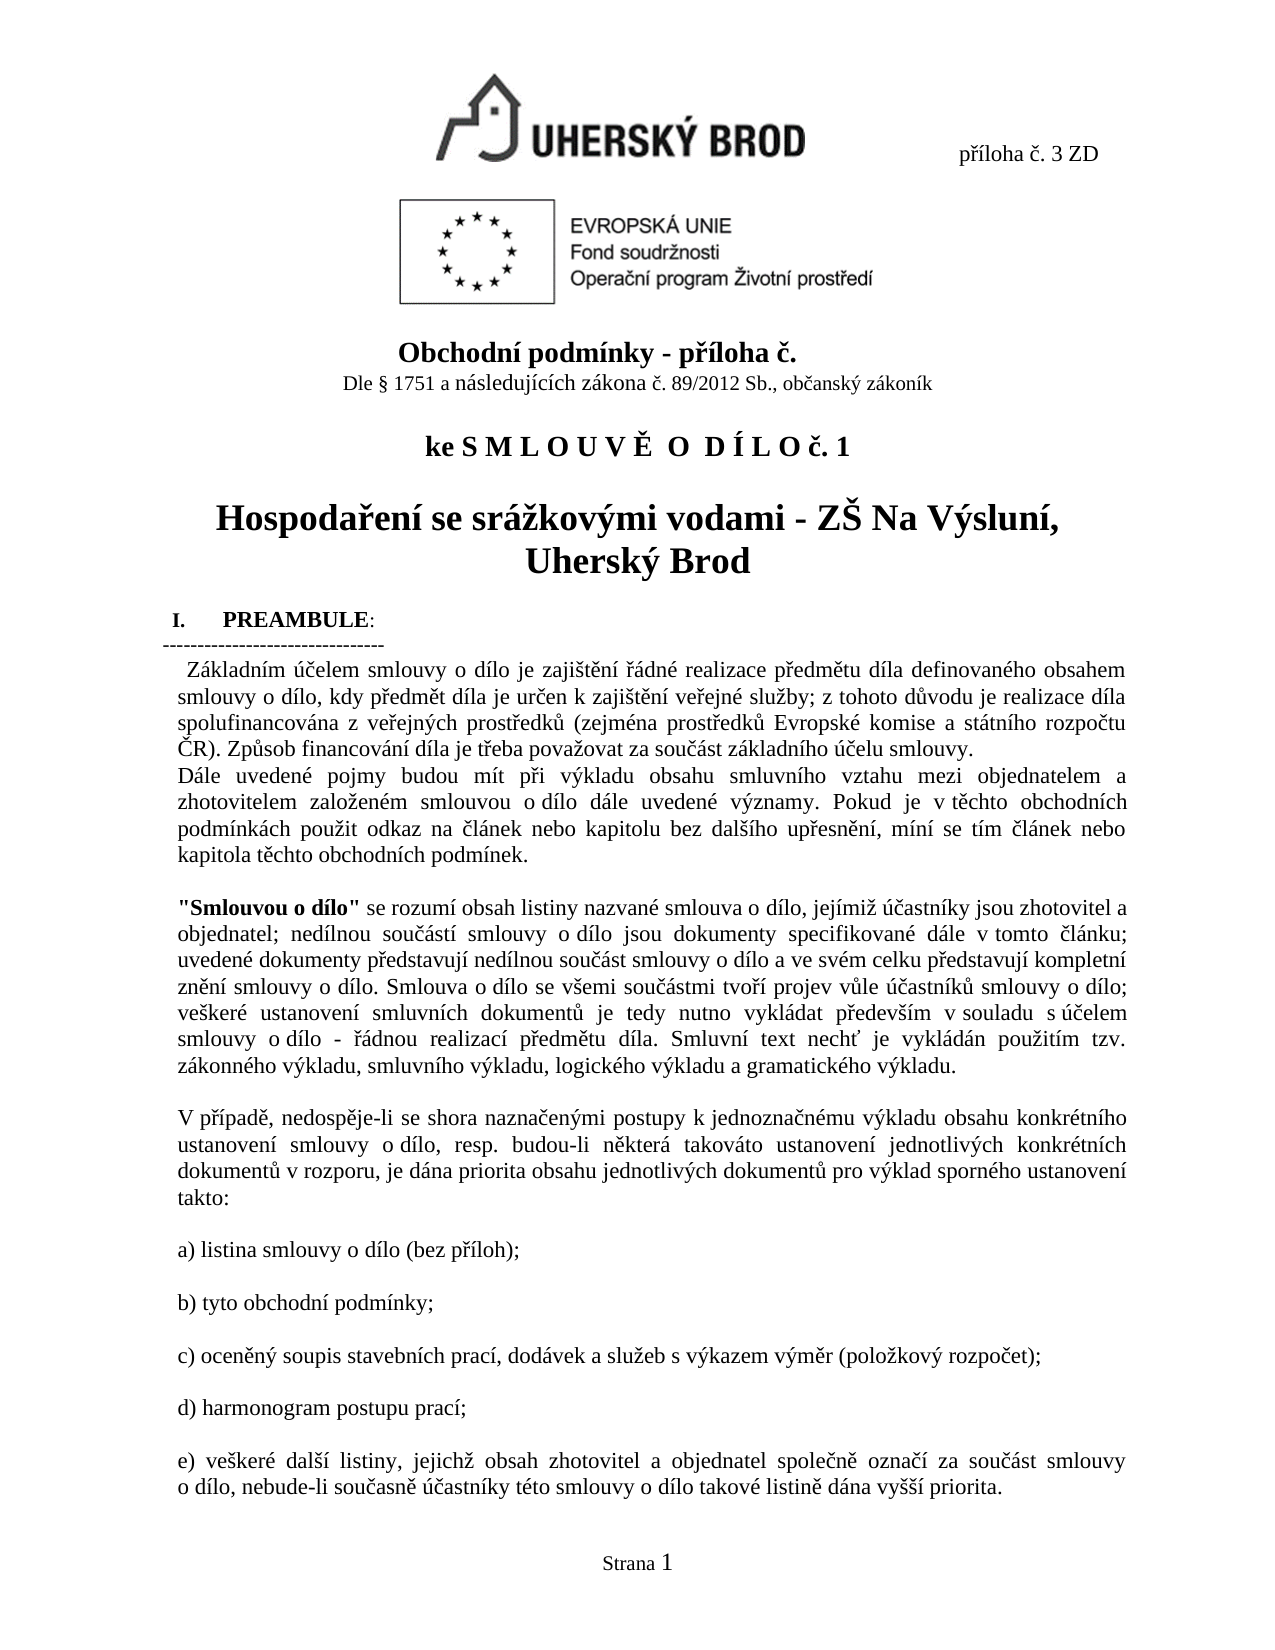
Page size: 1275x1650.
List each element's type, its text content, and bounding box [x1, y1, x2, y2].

picture [396, 195, 879, 310]
list Dále uvedené pojmy budou mít při výkladu obsahu smluvního vztahu mezi objednatelem a zhotovitelem založeném smlouvou o dílo dále uvedené významy. Pokud je v těchto obchodních podmínkách použit odkaz na článek nebo kapitolu bez dalšího upřesnění, míní se tím článek nebo kapitola těchto obchodních podmínek. [177, 762, 1127, 867]
text ke S M L O U V Ě O D Í L O č. 1 [148, 429, 1127, 462]
list a) listina smlouvy o dílo (bez příloh); [177, 1236, 1127, 1263]
text Základním účelem smlouvy o dílo je zajištění řádné realizace předmětu díla definovaného obsahem smlouvy o dílo, kdy předmět díla je určen k zajištění veřejné služby; z tohoto důvodu je realizace díla spolufinancována z veřejných prostředků (zejména prostředků Evropské komise a státního rozpočtu ČR). Způsob financování díla je třeba považovat za součást základního účelu smlouvy. [162, 656, 1127, 762]
list c) oceněný soupis stavebních prací, dodávek a služeb s výkazem výměr (položkový rozpočet); [177, 1342, 1127, 1368]
list d) harmonogram postupu prací; [177, 1394, 1127, 1421]
text -------------------------------- [162, 632, 1127, 656]
text Hospodaření se srážkovými vodami - ZŠ Na Výsluní, Uherský Brod [148, 496, 1127, 582]
list "Smlouvou o dílo" se rozumí obsah listiny nazvané smlouva o dílo, jejímiž účastníky jsou zhotovitel a objednatel; nedílnou součástí smlouvy o dílo jsou dokumenty specifikované dále v tomto článku; uvedené dokumenty představují nedílnou součást smlouvy o dílo a ve svém celku představují kompletní znění smlouvy o dílo. Smlouva o dílo se všemi součástmi tvoří projev vůle účastníků smlouvy o dílo; veškeré ustanovení smluvních dokumentů je tedy nutno vykládat především v souladu s účelem smlouvy o dílo - řádnou realizací předmětu díla. Smluvní text nechť je vykládán použitím tzv. zákonného výkladu, smluvního výkladu, logického výkladu a gramatického výkladu. [177, 894, 1127, 1078]
picture [435, 73, 805, 162]
list V případě, nedospěje-li se shora naznačenými postupy k jednoznačnému výkladu obsahu konkrétního ustanovení smlouvy o dílo, resp. budou-li některá takováto ustanovení jednotlivých konkrétních dokumentů v rozporu, je dána priorita obsahu jednotlivých dokumentů pro výklad sporného ustanovení takto: [177, 1104, 1127, 1210]
list b) tyto obchodní podmínky; [177, 1289, 1127, 1315]
text Obchodní podmínky - příloha č. [148, 333, 1127, 369]
list e) veškeré další listiny, jejichž obsah zhotovitel a objednatel společně označí za součást smlouvy o dílo, nebude-li současně účastníky této smlouvy o dílo takové listině dána vyšší priorita. [177, 1447, 1127, 1500]
list PREAMBULE: [185, 606, 1127, 632]
text Dle § 1751 a následujících zákona č. 89/2012 Sb., občanský zákoník [148, 369, 1127, 395]
